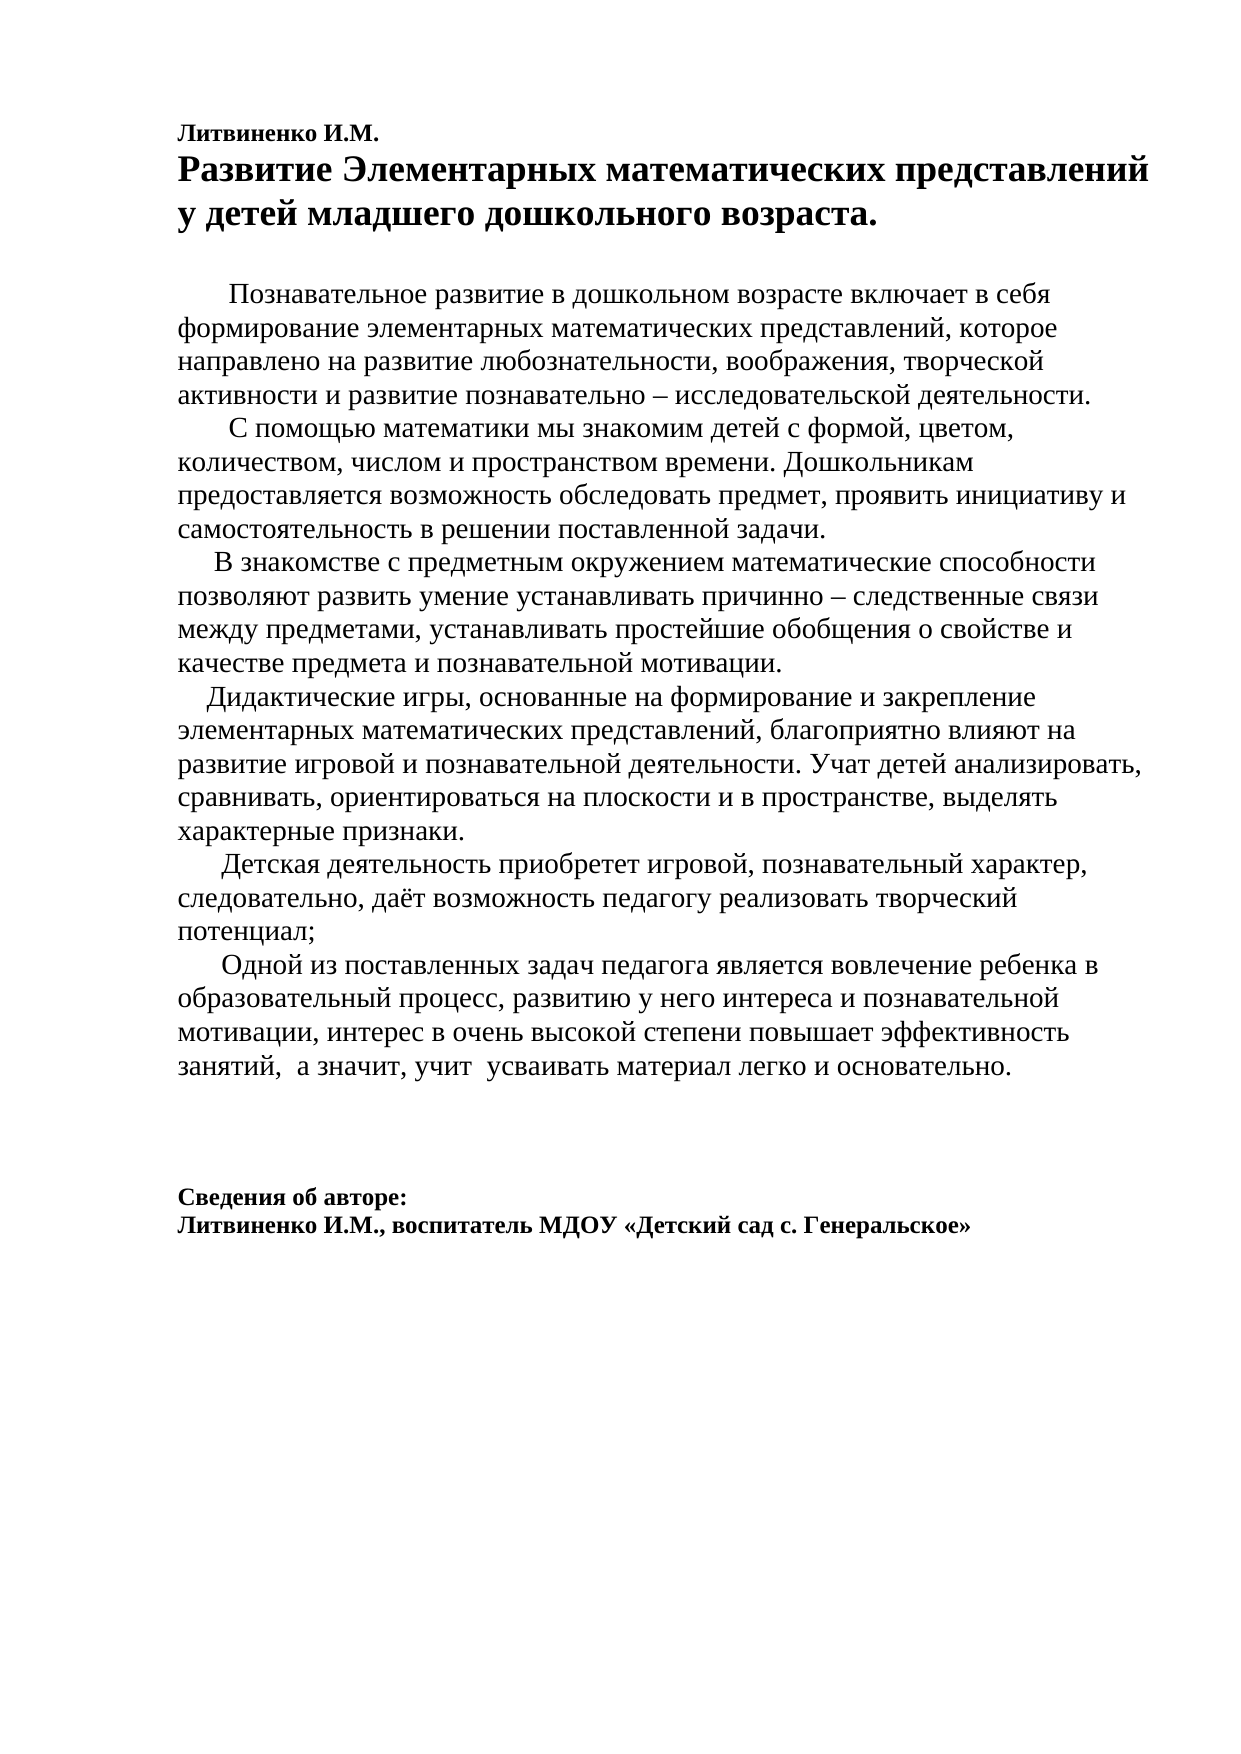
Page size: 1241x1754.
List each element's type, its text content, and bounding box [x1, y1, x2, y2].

text В знакомстве с предметным окружением математические способности позволяют развить умение устанавливать причинно – следственные связи между предметами, устанавливать простейшие обобщения о свойстве и качестве предмета и познавательной мотивации. [177, 544, 1152, 679]
text Литвиненко И.М., воспитатель МДОУ «Детский сад с. Генеральское» [177, 1211, 1137, 1239]
text Развитие Элементарных математических представлений у детей младшего дошкольного возраста. [177, 147, 1152, 233]
text Литвиненко И.М. [177, 118, 1152, 147]
text Познавательное развитие в дошкольном возрасте включает в себя формирование элементарных математических представлений, которое направлено на развитие любознательности, воображения, творческой активности и развитие познавательно – исследовательской деятельности. [177, 276, 1152, 410]
text С помощью математики мы знакомим детей с формой, цветом, количеством, числом и пространством времени. Дошкольникам предоставляется возможность обследовать предмет, проявить инициативу и самостоятельность в решении поставленной задачи. [177, 410, 1152, 544]
text Дидактические игры, основанные на формирование и закрепление элементарных математических представлений, благоприятно влияют на развитие игровой и познавательной деятельности. Учат детей анализировать, сравнивать, ориентироваться на плоскости и в пространстве, выделять характерные признаки. [177, 679, 1152, 846]
text Сведения об авторе: [177, 1182, 1137, 1211]
text Детская деятельность приобретет игровой, познавательный характер, следовательно, даёт возможность педагогу реализовать творческий потенциал; [177, 846, 1152, 947]
text Одной из поставленных задач педагога является вовлечение ребенка в образовательный процесс, развитию у него интереса и познавательной мотивации, интерес в очень высокой степени повышает эффективность занятий, а значит, учит усваивать материал легко и основательно. [177, 947, 1152, 1081]
